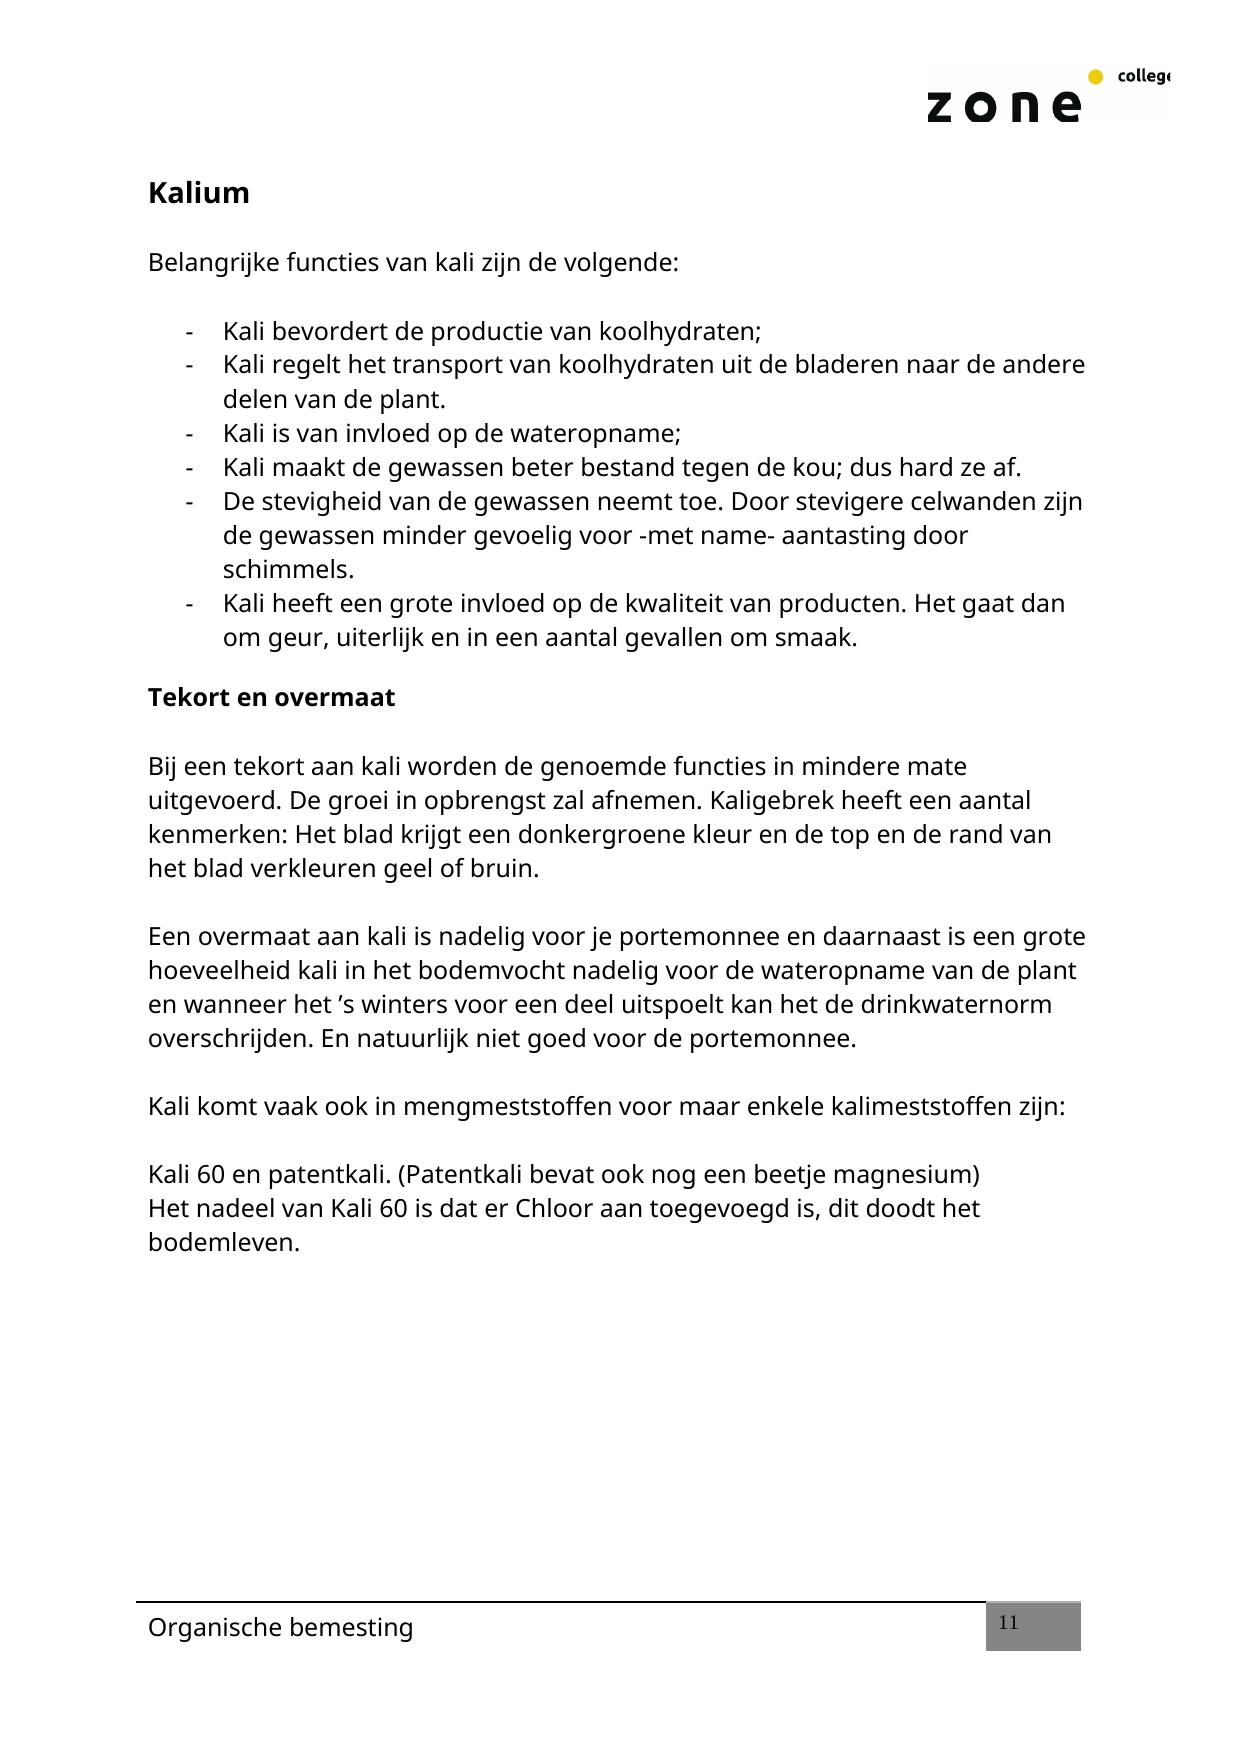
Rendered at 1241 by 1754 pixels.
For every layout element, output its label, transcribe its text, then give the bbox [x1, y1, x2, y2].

subtitle Kalium [148, 173, 1092, 212]
list De stevigheid van de gewassen neemt toe. Door stevigere celwanden zijn de gewassen minder gevoelig voor -met name- aantasting door schimmels. [185, 483, 1092, 586]
list Kali maakt de gewassen beter bestand tegen de kou; dus hard ze af. [185, 449, 1092, 483]
text Bij een tekort aan kali worden de genoemde functies in mindere mate uitgevoerd. De groei in opbrengst zal afnemen. Kaligebrek heeft een aantal kenmerken: Het blad krijgt een donkergroene kleur en de top en de rand van het blad verkleuren geel of bruin. [148, 748, 1092, 884]
list Kali bevordert de productie van koolhydraten; [185, 313, 1092, 347]
list Kali heeft een grote invloed op de kwaliteit van producten. Het gaat dan om geur, uiterlijk en in een aantal gevallen om smaak. [185, 586, 1092, 654]
text Een overmaat aan kali is nadelig voor je portemonnee en daarnaast is een grote hoeveelheid kali in het bodemvocht nadelig voor de wateropname van de plant en wanneer het ’s winters voor een deel uitspoelt kan het de drinkwaternorm overschrijden. En natuurlijk niet goed voor de portemonnee. [148, 918, 1092, 1055]
picture [926, 68, 1170, 122]
text Belangrijke functies van kali zijn de volgende: [148, 245, 1092, 279]
text Tekort en overmaat [148, 680, 1092, 714]
text Kali komt vaak ook in mengmeststoffen voor maar enkele kalimeststoffen zijn: [148, 1089, 1092, 1123]
text Kali 60 en patentkali. (Patentkali bevat ook nog een beetje magnesium) [148, 1157, 1092, 1191]
list Kali is van invloed op de wateropname; [185, 415, 1092, 449]
text Het nadeel van Kali 60 is dat er Chloor aan toegevoegd is, dit doodt het bodemleven. [148, 1191, 1092, 1259]
list Kali regelt het transport van koolhydraten uit de bladeren naar de andere delen van de plant. [185, 347, 1092, 415]
